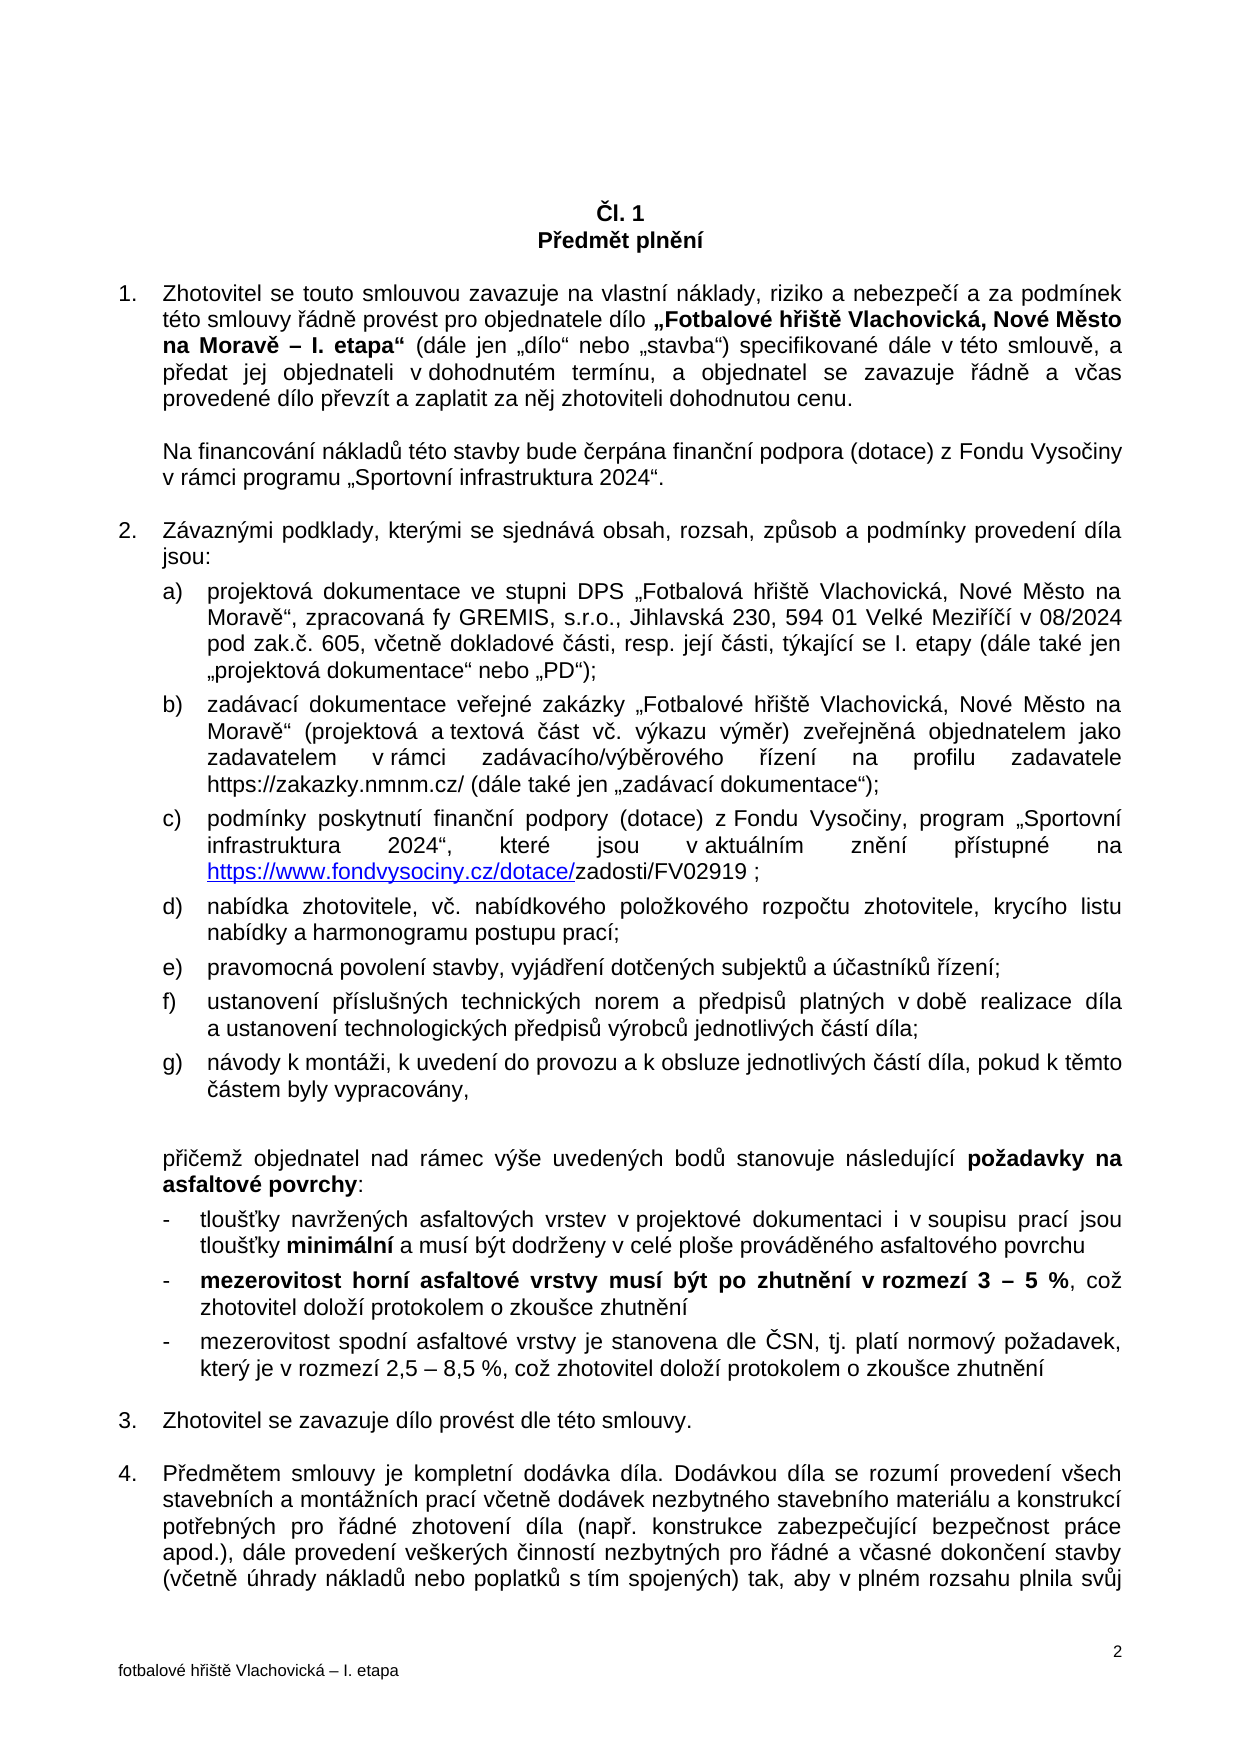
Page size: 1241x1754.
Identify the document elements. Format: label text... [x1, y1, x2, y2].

list projektová dokumentace ve stupni DPS „Fotbalová hřiště Vlachovická, Nové Město na Moravě“, zpracovaná fy GREMIS, s.r.o., Jihlavská 230, 594 01 Velké Meziříčí v 08/2024 pod zak.č. 605, včetně dokladové části, resp. její části, týkající se I. etapy (dále také jen „projektová dokumentace“ nebo „PD“); [162, 578, 1122, 683]
list nabídka zhotovitele, vč. nabídkového položkového rozpočtu zhotovitele, krycího listu nabídky a harmonogramu postupu prací; [162, 893, 1122, 945]
list Závaznými podklady, kterými se sjednává obsah, rozsah, způsob a podmínky provedení díla jsou: [118, 517, 1122, 569]
list zadávací dokumentace veřejné zakázky „Fotbalové hřiště Vlachovická, Nové Město na Moravě“ (projektová a textová část vč. výkazu výměr) zveřejněná objednatelem jako zadavatelem v rámci zadávacího/výběrového řízení na profilu zadavatele https://zakazky.nmnm.cz/ (dále také jen „zadávací dokumentace“); [162, 691, 1122, 797]
text přičemž objednatel nad rámec výše uvedených bodů stanovuje následující požadavky na asfaltové povrchy: [162, 1145, 1122, 1198]
list podmínky poskytnutí finanční podpory (dotace) z Fondu Vysočiny, program „Sportovní infrastruktura 2024“, které jsou v aktuálním znění přístupné na https://www.fondvysociny.cz/dotace/zadosti/FV02919 ; [162, 805, 1122, 884]
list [118, 1460, 1122, 1592]
list Zhotovitel se touto smlouvou zavazuje na vlastní náklady, riziko a nebezpečí a za podmínek této smlouvy řádně provést pro objednatele dílo „Fotbalové hřiště Vlachovická, Nové Město na Moravě – I. etapa“ (dále jen „dílo“ nebo „stavba“) specifikované dále v této smlouvě, a předat jej objednateli v dohodnutém termínu, a objednatel se zavazuje řádně a včas provedené dílo převzít a zaplatit za něj zhotoviteli dohodnutou cenu. [118, 279, 1122, 411]
list mezerovitost spodní asfaltové vrstvy je stanovena dle ČSN, tj. platí normový požadavek, který je v rozmezí 2,5 – 8,5 %, což zhotovitel doloží protokolem o zkoušce zhutnění [162, 1328, 1122, 1381]
list ustanovení příslušných technických norem a předpisů platných v době realizace díla a ustanovení technologických předpisů výrobců jednotlivých částí díla; [162, 988, 1122, 1041]
text Čl. 1 [118, 200, 1122, 227]
text Na financování nákladů této stavby bude čerpána finanční podpora (dotace) z Fondu Vysočiny v rámci programu „Sportovní infrastruktura 2024“. [162, 438, 1122, 490]
list tloušťky navržených asfaltových vrstev v projektové dokumentaci i v soupisu prací jsou tloušťky minimální a musí být dodrženy v celé ploše prováděného asfaltového povrchu [162, 1206, 1122, 1259]
list návody k montáži, k uvedení do provozu a k obsluze jednotlivých částí díla, pokud k těmto částem byly vypracovány, [162, 1049, 1122, 1102]
list Zhotovitel se zavazuje dílo provést dle této smlouvy. [118, 1407, 1122, 1434]
list pravomocná povolení stavby, vyjádření dotčených subjektů a účastníků řízení; [162, 954, 1122, 980]
list mezerovitost horní asfaltové vrstvy musí být po zhutnění v rozmezí 3 – 5 %, což zhotovitel doloží protokolem o zkoušce zhutnění [162, 1267, 1122, 1320]
text Předmět plnění [118, 227, 1122, 253]
